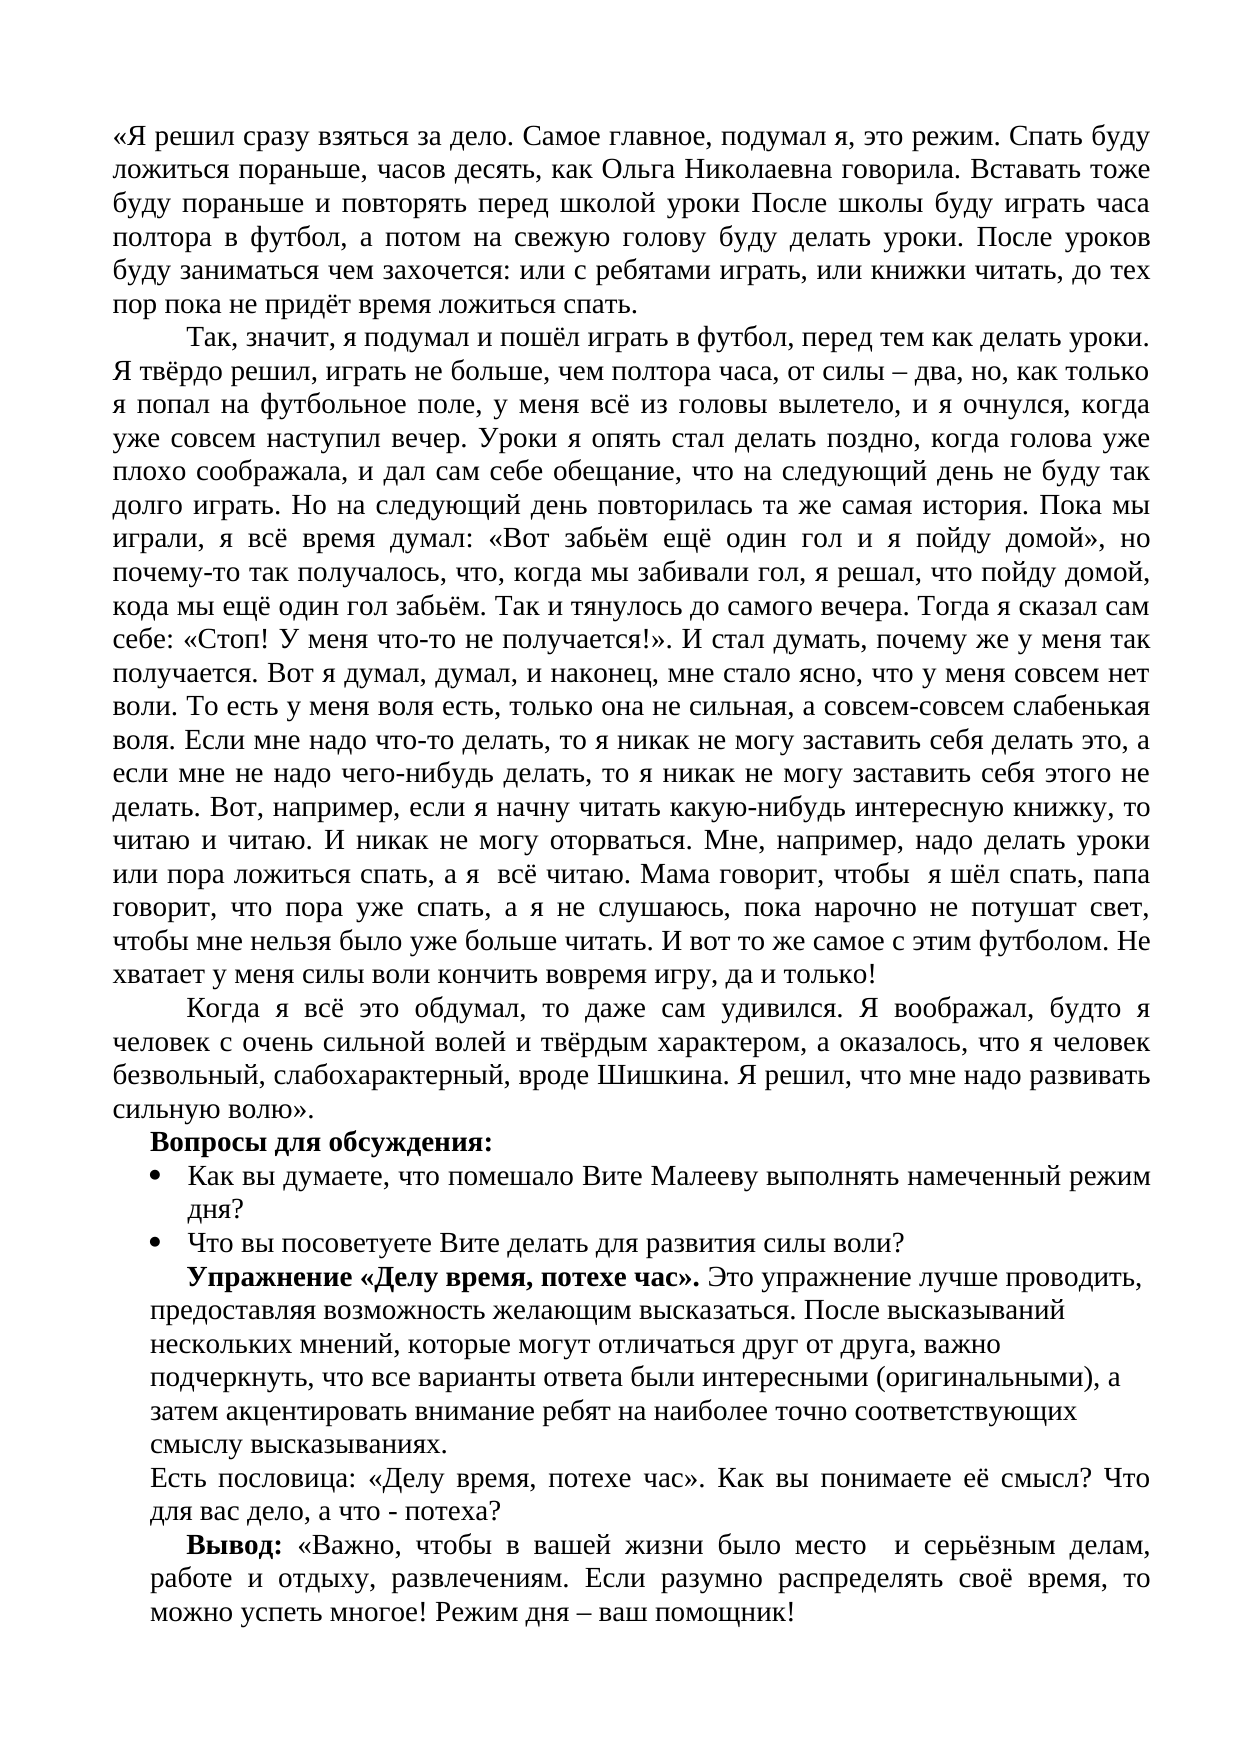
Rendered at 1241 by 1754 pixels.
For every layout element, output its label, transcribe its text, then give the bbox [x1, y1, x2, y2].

text Вывод: «Важно, чтобы в вашей жизни было место и серьёзным делам, работе и отдыху, развлечениям. Если разумно распределять своё время, то можно успеть многое! Режим дня – ваш помощник! [150, 1527, 1152, 1628]
text «Я решил сразу взяться за дело. Самое главное, подумал я, это режим. Спать буду ложиться пораньше, часов десять, как Ольга Николаевна говорила. Вставать тоже буду пораньше и повторять перед школой уроки После школы буду играть часа полтора в футбол, а потом на свежую голову буду делать уроки. После уроков буду заниматься чем захочется: или с ребятами играть, или книжки читать, до тех пор пока не придёт время ложиться спать. [112, 118, 1152, 319]
text Вопросы для обсуждения: [112, 1124, 1152, 1158]
text Упражнение «Делу время, потехе час». Это упражнение лучше проводить, предоставляя возможность желающим высказаться. После высказываний нескольких мнений, которые могут отличаться друг от друга, важно подчеркнуть, что все варианты ответа были интересными (оригинальными), а затем акцентировать внимание ребят на наиболее точно соответствующих смыслу высказываниях. [150, 1259, 1152, 1460]
text Когда я всё это обдумал, то даже сам удивился. Я воображал, будто я человек с очень сильной волей и твёрдым характером, а оказалось, что я человек безвольный, слабохарактерный, вроде Шишкина. Я решил, что мне надо развивать сильную волю». [112, 990, 1152, 1124]
list Как вы думаете, что помешало Вите Малееву выполнять намеченный режим дня? [150, 1158, 1152, 1225]
text Есть пословица: «Делу время, потехе час». Как вы понимаете её смысл? Что для вас дело, а что - потеха? [150, 1460, 1152, 1527]
list Что вы посоветуете Вите делать для развития силы воли? [150, 1225, 1152, 1259]
text Так, значит, я подумал и пошёл играть в футбол, перед тем как делать уроки. Я твёрдо решил, играть не больше, чем полтора часа, от силы – два, но, как только я попал на футбольное поле, у меня всё из головы вылетело, и я очнулся, когда уже совсем наступил вечер. Уроки я опять стал делать поздно, когда голова уже плохо соображала, и дал сам себе обещание, что на следующий день не буду так долго играть. Но на следующий день повторилась та же самая история. Пока мы играли, я всё время думал: «Вот забьём ещё один гол и я пойду домой», но почему-то так получалось, что, когда мы забивали гол, я решал, что пойду домой, кода мы ещё один гол забьём. Так и тянулось до самого вечера. Тогда я сказал сам себе: «Стоп! У меня что-то не получается!». И стал думать, почему же у меня так получается. Вот я думал, думал, и наконец, мне стало ясно, что у меня совсем нет воли. То есть у меня воля есть, только она не сильная, а совсем-совсем слабенькая воля. Если мне надо что-то делать, то я никак не могу заставить себя делать это, а если мне не надо чего-нибудь делать, то я никак не могу заставить себя этого не делать. Вот, например, если я начну читать какую-нибудь интересную книжку, то читаю и читаю. И никак не могу оторваться. Мне, например, надо делать уроки или пора ложиться спать, а я всё читаю. Мама говорит, чтобы я шёл спать, папа говорит, что пора уже спать, а я не слушаюсь, пока нарочно не потушат свет, чтобы мне нельзя было уже больше читать. И вот то же самое с этим футболом. Не хватает у меня силы воли кончить вовремя игру, да и только! [112, 319, 1152, 990]
